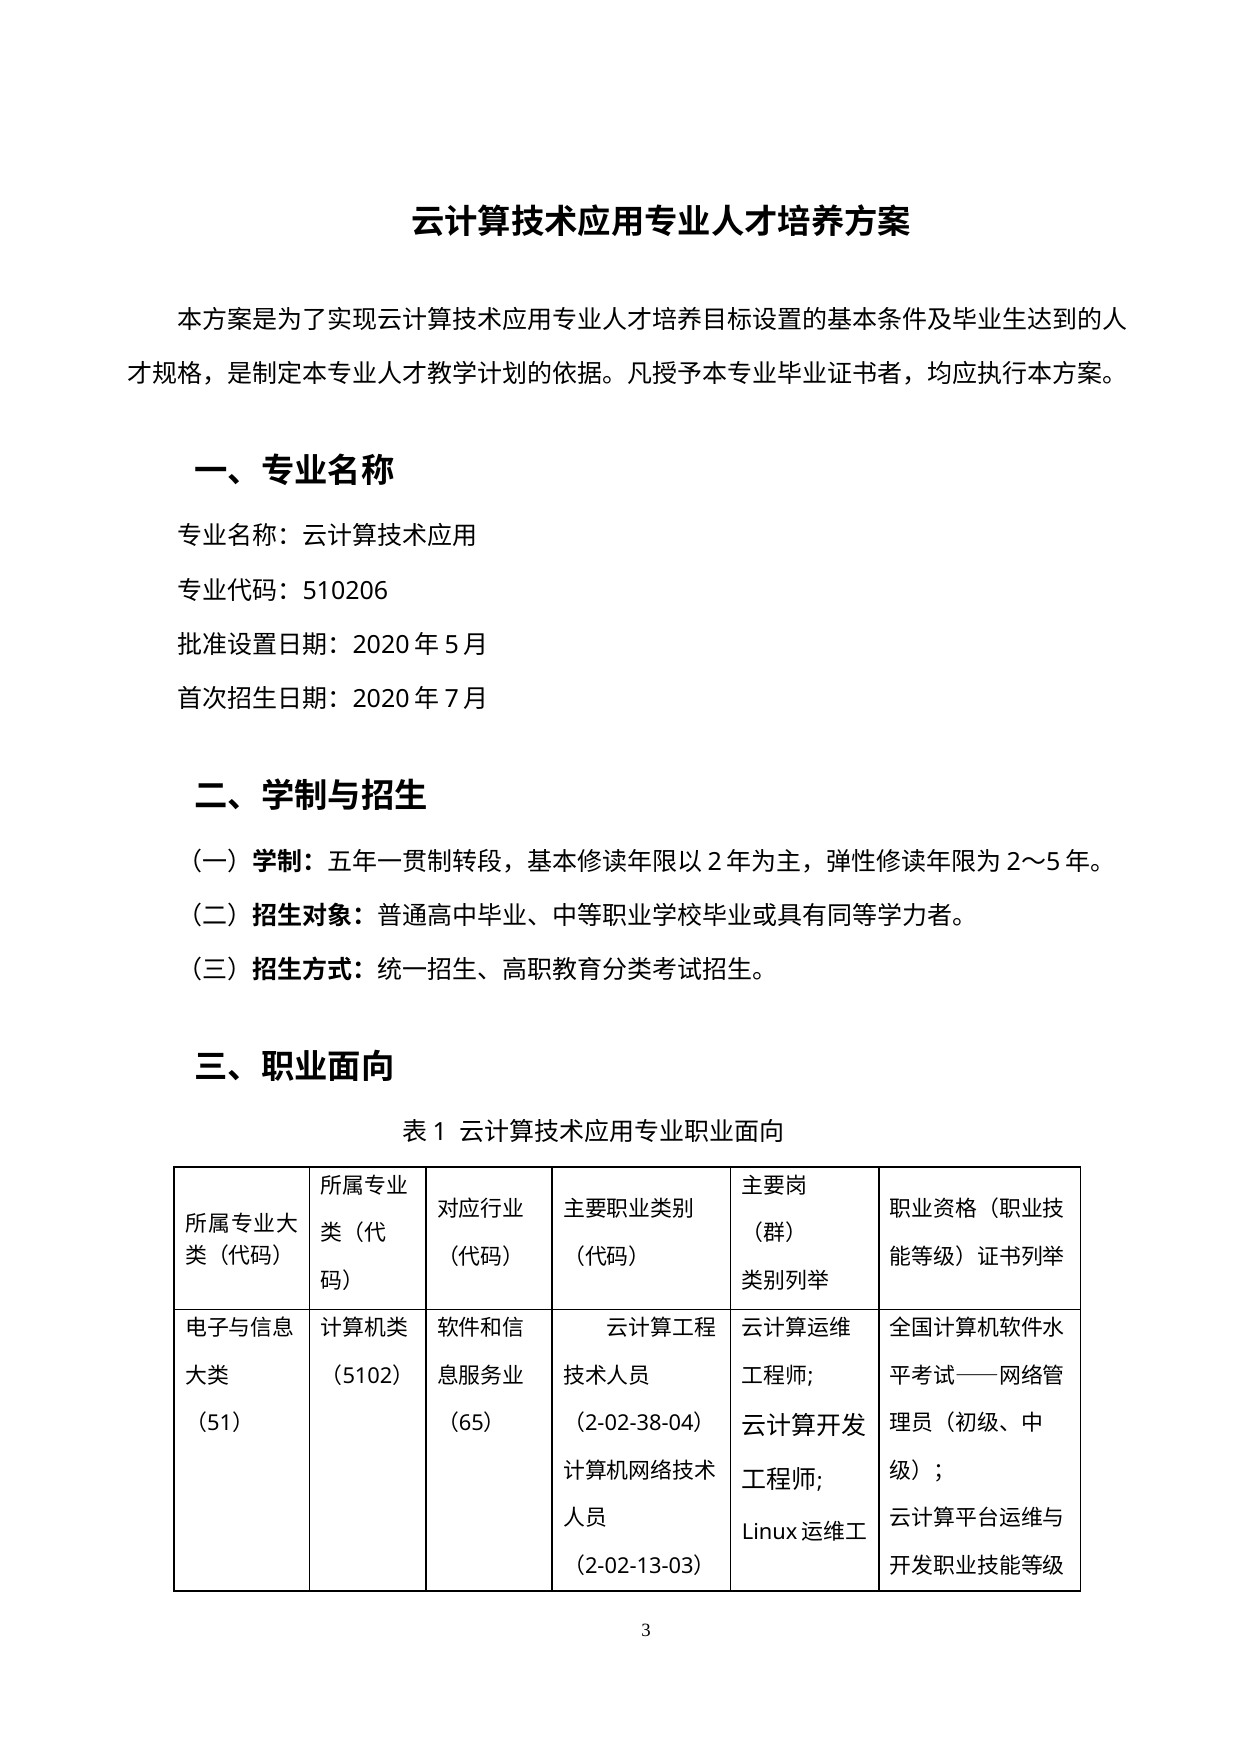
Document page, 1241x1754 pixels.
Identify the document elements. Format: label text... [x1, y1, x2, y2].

table_header 对应行业（代码） [427, 1168, 551, 1309]
table_header 主要职业类别（代码） [553, 1168, 730, 1309]
text 批准设置日期：2020年5月 [127, 624, 1127, 661]
table_cell 电子与信息大类 （51） [175, 1310, 309, 1590]
subtitle 三、职业面向 [127, 1039, 1127, 1088]
text 专业代码：510206 [127, 570, 1127, 606]
text （三）招生方式：统一招生、高职教育分类考试招生。 [127, 950, 1127, 986]
subtitle 一、专业名称 [127, 443, 1127, 492]
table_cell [553, 1310, 730, 1590]
table_header 所属专业大类（代码） [175, 1168, 309, 1309]
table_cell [731, 1310, 878, 1590]
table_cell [880, 1310, 1080, 1590]
table_header 所属专业类（代码） [310, 1168, 425, 1309]
text 首次招生日期：2020年7月 [127, 679, 1127, 715]
text 云计算技术应用专业人才培养方案 [127, 194, 1127, 243]
subtitle 二、学制与招生 [127, 769, 1127, 817]
table_header 职业资格（职业技能等级）证书列举 [880, 1168, 1080, 1309]
text （二）招生对象：普通高中毕业、中等职业学校毕业或具有同等学力者。 [127, 895, 1127, 932]
table_cell 软件和信息服务业 （65） [427, 1310, 551, 1590]
text （一）学制：五年一贯制转段，基本修读年限以2年为主，弹性修读年限为2～5年。 [127, 841, 1127, 877]
text 表1 云计算技术应用专业职业面向 [127, 1112, 1127, 1148]
table_cell 计算机类 （5102） [310, 1310, 425, 1590]
table_header 主要岗（群） 类别列举 [731, 1168, 878, 1309]
text 专业名称：云计算技术应用 [127, 516, 1127, 552]
text 本方案是为了实现云计算技术应用专业人才培养目标设置的基本条件及毕业生达到的人才规格，是制定本专业人才教学计划的依据。凡授予本专业毕业证书者，均应执行本方案。 [127, 299, 1127, 390]
